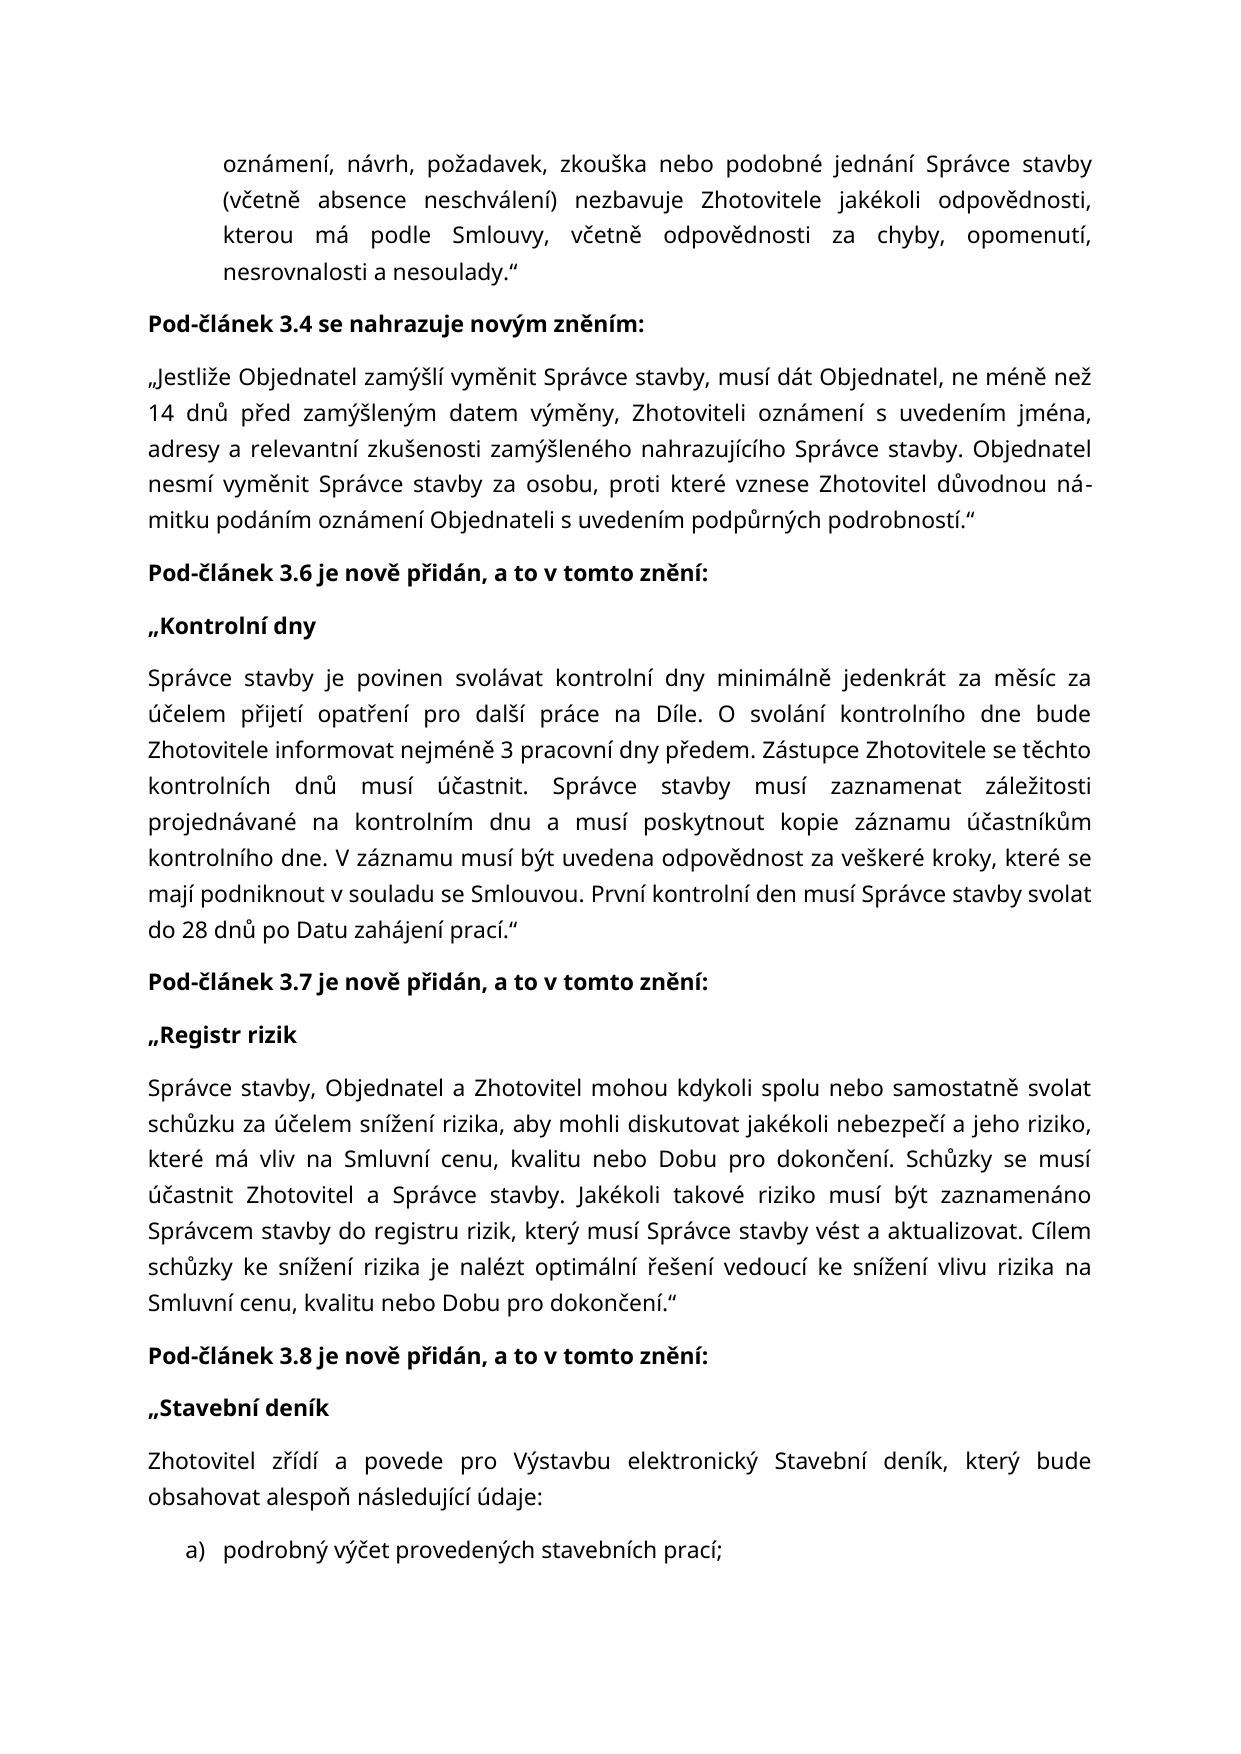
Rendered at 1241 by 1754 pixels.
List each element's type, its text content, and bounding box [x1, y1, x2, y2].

list podrobný výčet provedených stavebních prací; [185, 1533, 1093, 1565]
text Zhotovitel zřídí a povede pro Výstavbu elektronický Stavební deník, který bude obsahovat alespoň následující údaje: [148, 1445, 1093, 1512]
text „Jestliže Objednatel zamýšlí vyměnit Správce stavby, musí dát Objednatel, ne méně než 14 dnů před zamýšleným datem výměny, Zhotoviteli oznámení s uvedením jména, adresy a relevantní zkušenosti zamýšleného nahrazujícího Správce stavby. Objednatel nesmí vyměnit Správce stavby za osobu, proti které vznese Zhotovitel důvodnou námitku podáním oznámení Objednateli s uvedením podpůrných podrobností.“ [148, 361, 1093, 536]
text Pod-článek 3.4 se nahrazuje novým zněním: [148, 308, 1093, 339]
text „Stavební deník [148, 1392, 1093, 1424]
text Pod-článek 3.8 je nově přidán, a to v tomto znění: [148, 1340, 1093, 1371]
text Správce stavby je povinen svolávat kontrolní dny minimálně jedenkrát za měsíc za účelem přijetí opatření pro další práce na Díle. O svolání kontrolního dne bude Zhotovitele informovat nejméně 3 pracovní dny předem. Zástupce Zhotovitele se těchto kontrolních dnů musí účastnit. Správce stavby musí zaznamenat záležitosti projednávané na kontrolním dnu a musí poskytnout kopie záznamu účastníkům kontrolního dne. V záznamu musí být uvedena odpovědnost za veškeré kroky, které se mají podniknout v souladu se Smlouvou. První kontrolní den musí Správce stavby svolat do 28 dnů po Datu zahájení prací.“ [148, 662, 1093, 945]
text „Registr rizik [148, 1019, 1093, 1050]
text „Kontrolní dny [148, 609, 1093, 641]
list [185, 148, 1093, 287]
text Pod-článek 3.6 je nově přidán, a to v tomto znění: [148, 557, 1093, 588]
text Pod-článek 3.7 je nově přidán, a to v tomto znění: [148, 966, 1093, 998]
text Správce stavby, Objednatel a Zhotovitel mohou kdykoli spolu nebo samostatně svolat schůzku za účelem snížení rizika, aby mohli diskutovat jakékoli nebezpečí a jeho riziko, které má vliv na Smluvní cenu, kvalitu nebo Dobu pro dokončení. Schůzky se musí účastnit Zhotovitel a Správce stavby. Jakékoli takové riziko musí být zaznamenáno Správcem stavby do registru rizik, který musí Správce stavby vést a aktualizovat. Cílem schůzky ke snížení rizika je nalézt optimální řešení vedoucí ke snížení vlivu rizika na Smluvní cenu, kvalitu nebo Dobu pro dokončení.“ [148, 1072, 1093, 1318]
